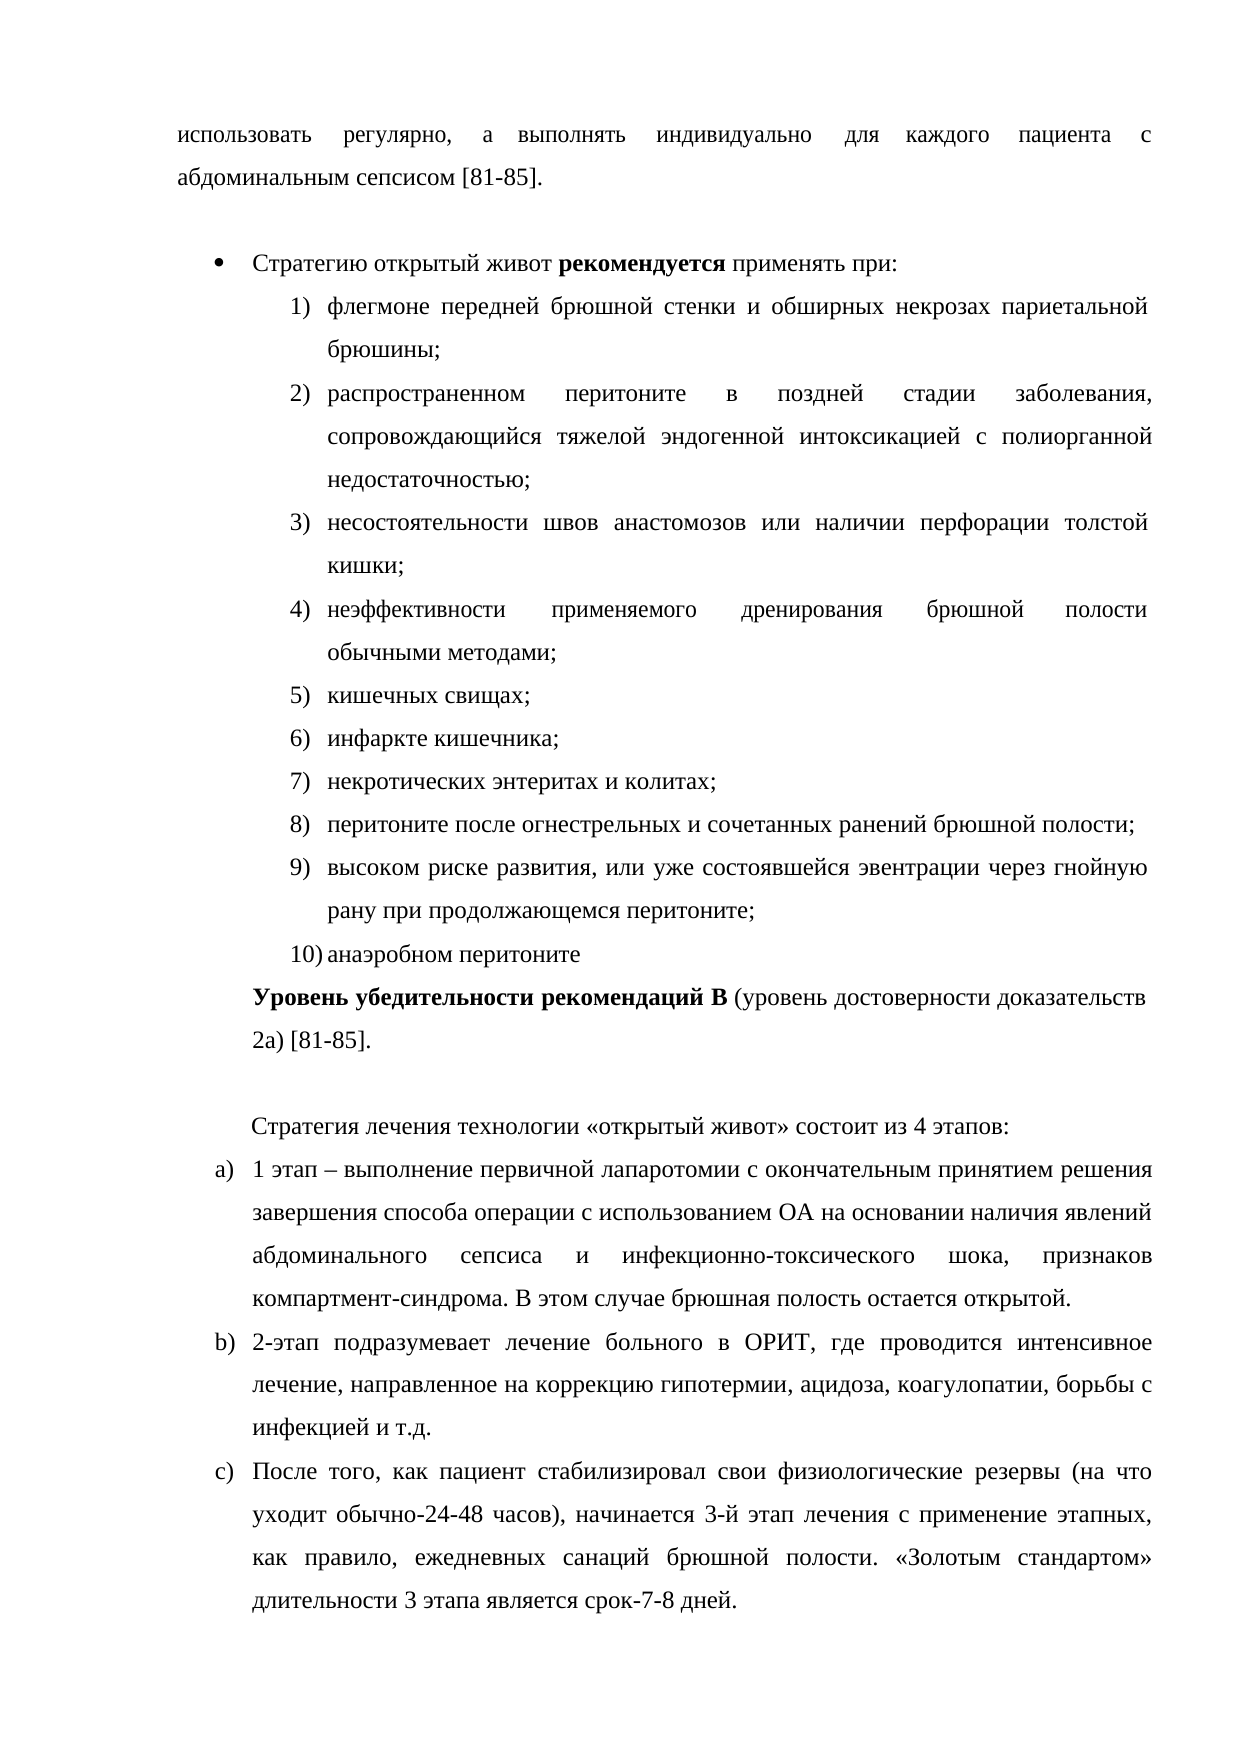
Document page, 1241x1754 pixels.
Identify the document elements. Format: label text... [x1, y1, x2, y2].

text 2а) [81-85]. [252, 1025, 1163, 1054]
list некротических энтеритах и колитах; [289, 766, 1163, 795]
text Уровень убедительности рекомендаций В (уровень достоверности доказательств [252, 982, 1163, 1011]
text использовать регулярно, а выполнять индивидуально для каждого пациента с абдоминальным сепсисом [81-85]. [177, 119, 1152, 190]
list флегмоне передней брюшной стенки и обширных некрозах париетальной брюшины; [289, 291, 1152, 363]
list инфаркте кишечника; [289, 723, 1163, 752]
list неэффективности применяемого дренирования брюшной полости обычными методами; [289, 594, 1152, 665]
list перитоните после огнестрельных и сочетанных ранений брюшной полости; [289, 809, 1163, 838]
list Стратегию открытый живот рекомендуется применять при: [214, 248, 1163, 277]
list кишечных свищах; [289, 680, 1163, 709]
list высоком риске развития, или уже состоявшейся эвентрации через гнойную рану при продолжающемся перитоните; [289, 852, 1152, 924]
list анаэробном перитоните [289, 939, 1163, 967]
list 1 этап – выполнение первичной лапаротомии с окончательным принятием решения завершения способа операции с использованием ОА на основании наличия явлений абдоминального сепсиса и инфекционно-токсического шока, признаков компартмент-синдрома. В этом случае брюшная полость остается открытой. [214, 1154, 1152, 1312]
list После того, как пациент стабилизировал свои физиологические резервы (на что уходит обычно-24-48 часов), начинается 3-й этап лечения с применение этапных, как правило, ежедневных санаций брюшной полости. «Золотым стандартом» длительности 3 этапа является срок-7-8 дней. [214, 1456, 1152, 1614]
list 2-этап подразумевает лечение больного в ОРИТ, где проводится интенсивное лечение, направленное на коррекцию гипотермии, ацидоза, коагулопатии, борьбы с инфекцией и т.д. [214, 1327, 1152, 1441]
text Стратегия лечения технологии «открытый живот» состоит из 4 этапов: [251, 1111, 1163, 1140]
list распространенном перитоните в поздней стадии заболевания, сопровождающийся тяжелой эндогенной интоксикацией с полиорганной недостаточностью; [289, 378, 1152, 493]
list несостоятельности швов анастомозов или наличии перфорации толстой кишки; [289, 507, 1152, 579]
